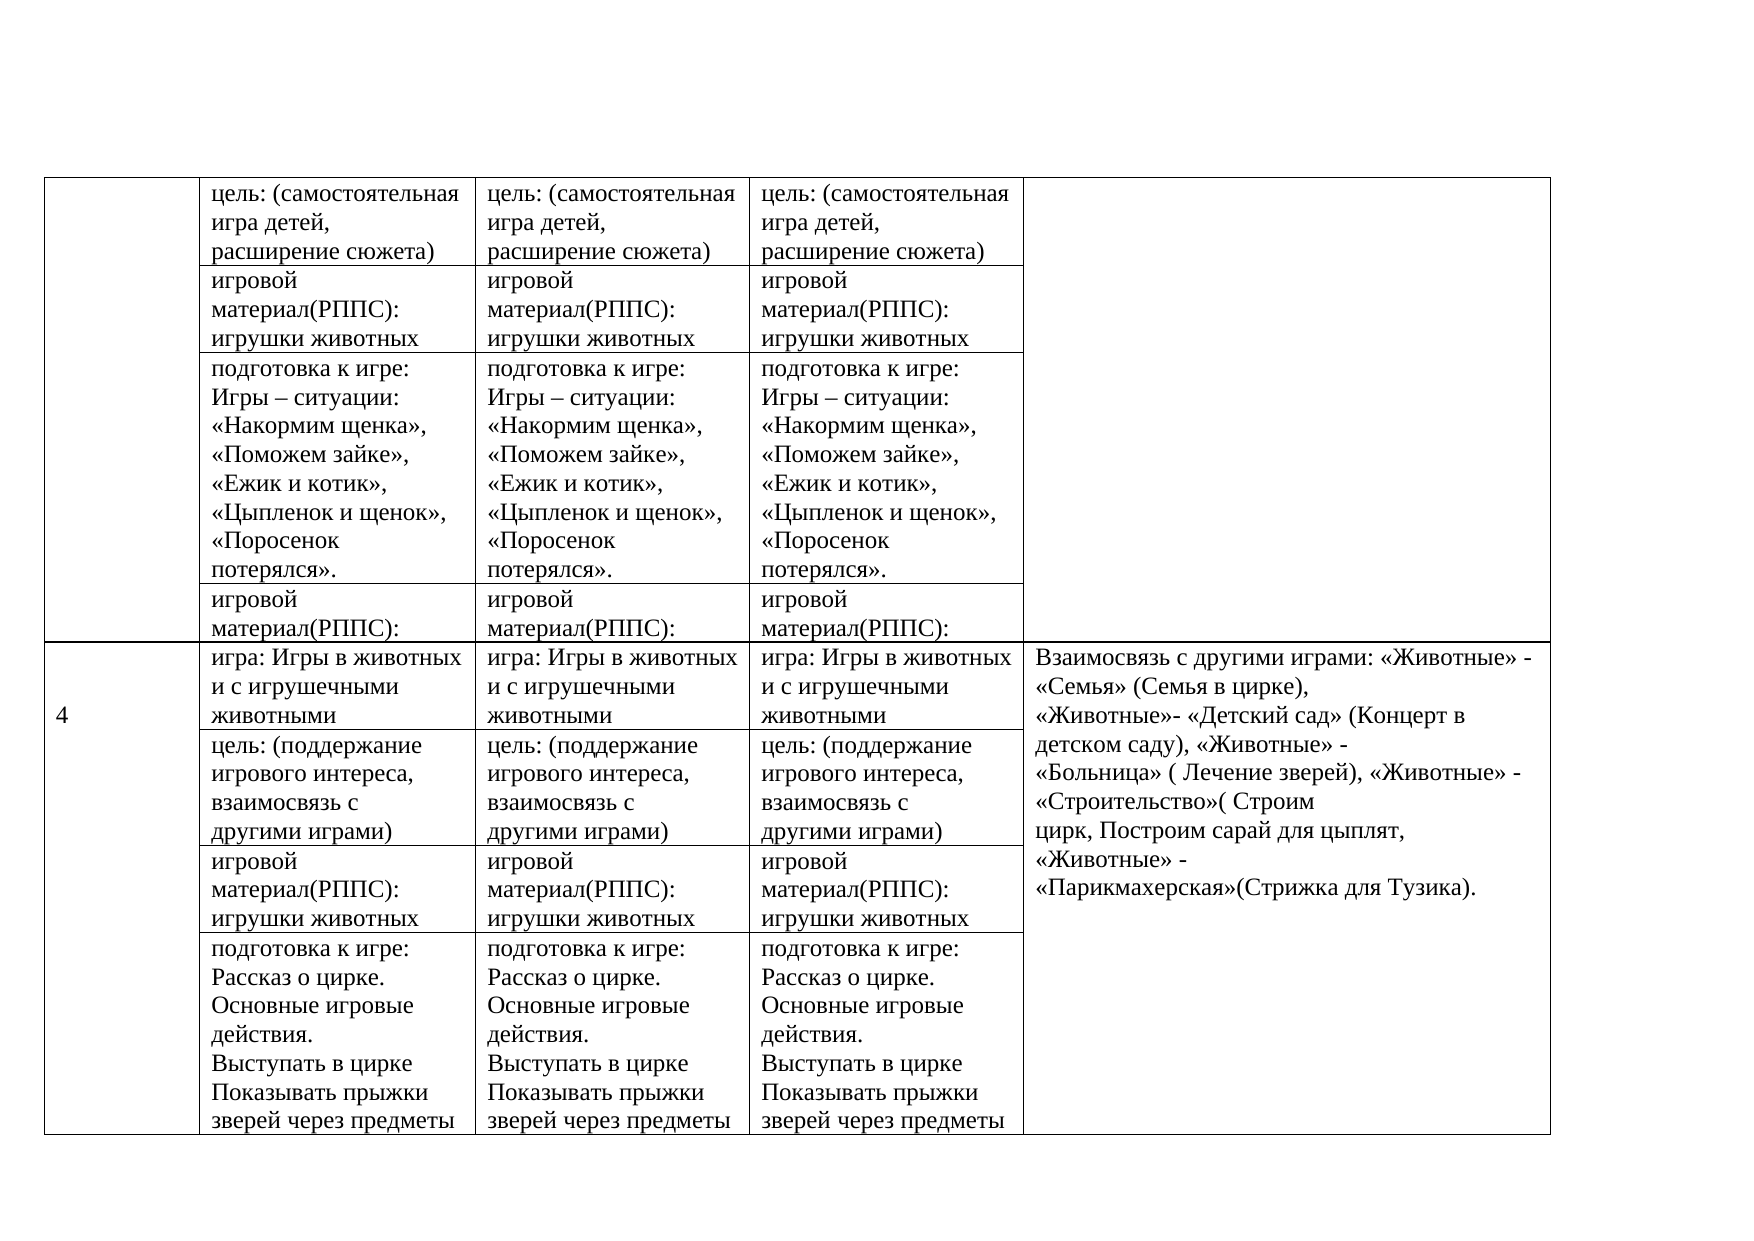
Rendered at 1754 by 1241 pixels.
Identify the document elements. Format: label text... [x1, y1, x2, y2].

table_cell 3 [45, 178, 199, 641]
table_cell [750, 933, 1023, 1134]
table_cell цель: (самостоятельная игра детей, расширение сюжета) [200, 178, 475, 264]
table_cell игровой материал(РППС): игрушки животных [200, 846, 475, 932]
table_cell подготовка к игре: Игры – ситуации: «Накормим щенка», «Поможем зайке», «Ежик и котик», «Цыпленок и щенок», «Поросенок потерялся». [750, 353, 1023, 583]
table_cell игровой материал(РППС): игрушки животных [750, 846, 1023, 932]
table_cell [1024, 178, 1550, 641]
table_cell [476, 933, 749, 1134]
table_cell игровой материал(РППС): [200, 584, 475, 641]
table_cell цель: (поддержание игрового интереса, взаимосвязь с другими играми) [200, 730, 475, 845]
table_cell игра: Игры в животных и с игрушечными животными [750, 643, 1023, 729]
table_cell игровой материал(РППС): [750, 584, 1023, 641]
table_cell игровой материал(РППС): игрушки животных [750, 266, 1023, 352]
table_cell игра: Игры в животных и с игрушечными животными [200, 643, 475, 729]
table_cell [200, 933, 475, 1134]
table_cell игровой материал(РППС): игрушки животных [476, 846, 749, 932]
table_cell игровой материал(РППС): [476, 584, 749, 641]
table_cell цель: (самостоятельная игра детей, расширение сюжета) [476, 178, 749, 264]
table_cell Взаимосвязь с другими играми: «Животные» - «Семья» (Семья в цирке), «Животные»- «Детский сад» (Концерт в детском саду), «Животные» - «Больница» ( Лечение зверей), «Животные» - «Строительство»( Строим цирк, Построим сарай для цыплят, «Животные» - «Парикмахерская»(Стрижка для Тузика). [1024, 643, 1550, 1134]
table_cell цель: (поддержание игрового интереса, взаимосвязь с другими играми) [476, 730, 749, 845]
table_cell игра: Игры в животных и с игрушечными животными [476, 643, 749, 729]
table_cell игровой материал(РППС): игрушки животных [200, 266, 475, 352]
table_cell игровой материал(РППС): игрушки животных [476, 266, 749, 352]
table_cell подготовка к игре: Игры – ситуации: «Накормим щенка», «Поможем зайке», «Ежик и котик», «Цыпленок и щенок», «Поросенок потерялся». [200, 353, 475, 583]
table_cell цель: (самостоятельная игра детей, расширение сюжета) [750, 178, 1023, 264]
table_cell цель: (поддержание игрового интереса, взаимосвязь с другими играми) [750, 730, 1023, 845]
table_cell подготовка к игре: Игры – ситуации: «Накормим щенка», «Поможем зайке», «Ежик и котик», «Цыпленок и щенок», «Поросенок потерялся». [476, 353, 749, 583]
table_cell 4 [45, 643, 199, 1134]
